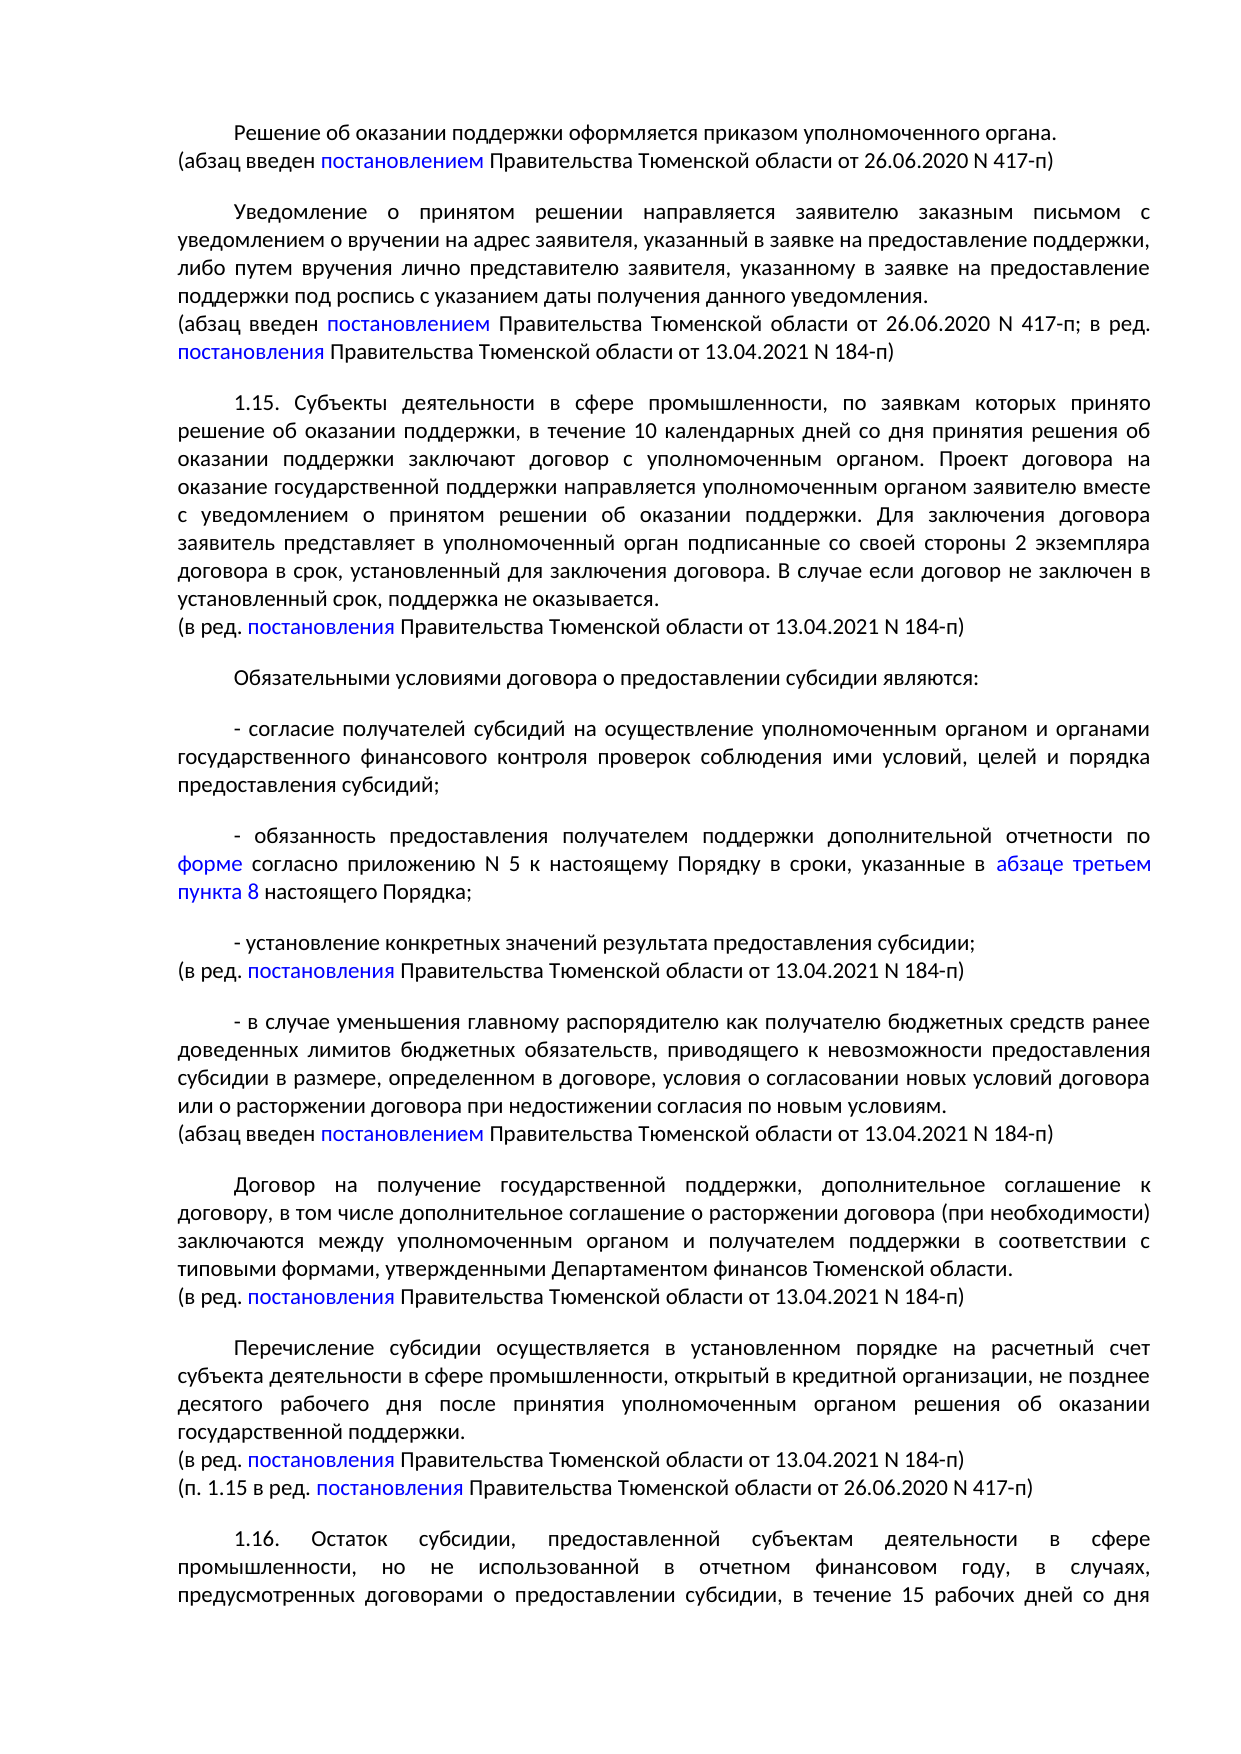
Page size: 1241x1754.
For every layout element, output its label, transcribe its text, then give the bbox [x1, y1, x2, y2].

text Перечисление субсидии осуществляется в установленном порядке на расчетный счет субъекта деятельности в сфере промышленности, открытый в кредитной организации, не позднее десятого рабочего дня после принятия уполномоченным органом решения об оказании государственной поддержки. [177, 1333, 1152, 1445]
text - в случае уменьшения главному распорядителю как получателю бюджетных средств ранее доведенных лимитов бюджетных обязательств, приводящего к невозможности предоставления субсидии в размере, определенном в договоре, условия о согласовании новых условий договора или о расторжении договора при недостижении согласия по новым условиям. [177, 1007, 1152, 1119]
text (абзац введен постановлением Правительства Тюменской области от 26.06.2020 N 417-п) [177, 146, 1152, 174]
text (абзац введен постановлением Правительства Тюменской области от 26.06.2020 N 417-п; в ред. постановления Правительства Тюменской области от 13.04.2021 N 184-п) [177, 309, 1152, 365]
text (в ред. постановления Правительства Тюменской области от 13.04.2021 N 184-п) [177, 956, 1152, 984]
text Обязательными условиями договора о предоставлении субсидии являются: [177, 663, 1152, 691]
text 1.15. Субъекты деятельности в сфере промышленности, по заявкам которых принято решение об оказании поддержки, в течение 10 календарных дней со дня принятия решения об оказании поддержки заключают договор с уполномоченным органом. Проект договора на оказание государственной поддержки направляется уполномоченным органом заявителю вместе с уведомлением о принятом решении об оказании поддержки. Для заключения договора заявитель представляет в уполномоченный орган подписанные со своей стороны 2 экземпляра договора в срок, установленный для заключения договора. В случае если договор не заключен в установленный срок, поддержка не оказывается. [177, 388, 1152, 612]
text - согласие получателей субсидий на осуществление уполномоченным органом и органами государственного финансового контроля проверок соблюдения ими условий, целей и порядка предоставления субсидий; [177, 714, 1152, 798]
text - обязанность предоставления получателем поддержки дополнительной отчетности по форме согласно приложению N 5 к настоящему Порядку в сроки, указанные в абзаце третьем пункта 8 настоящего Порядка; [177, 821, 1152, 905]
text (в ред. постановления Правительства Тюменской области от 13.04.2021 N 184-п) [177, 1445, 1152, 1473]
text - установление конкретных значений результата предоставления субсидии; [177, 928, 1152, 956]
text Уведомление о принятом решении направляется заявителю заказным письмом с уведомлением о вручении на адрес заявителя, указанный в заявке на предоставление поддержки, либо путем вручения лично представителю заявителя, указанному в заявке на предоставление поддержки под роспись с указанием даты получения данного уведомления. [177, 197, 1152, 309]
text (абзац введен постановлением Правительства Тюменской области от 13.04.2021 N 184-п) [177, 1119, 1152, 1147]
text (в ред. постановления Правительства Тюменской области от 13.04.2021 N 184-п) [177, 612, 1152, 640]
text Договор на получение государственной поддержки, дополнительное соглашение к договору, в том числе дополнительное соглашение о расторжении договора (при необходимости) заключаются между уполномоченным органом и получателем поддержки в соответствии с типовыми формами, утвержденными Департаментом финансов Тюменской области. [177, 1170, 1152, 1282]
text (п. 1.15 в ред. постановления Правительства Тюменской области от 26.06.2020 N 417-п) [177, 1473, 1152, 1501]
text (в ред. постановления Правительства Тюменской области от 13.04.2021 N 184-п) [177, 1282, 1152, 1310]
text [177, 1524, 1152, 1608]
text Решение об оказании поддержки оформляется приказом уполномоченного органа. [177, 118, 1152, 146]
